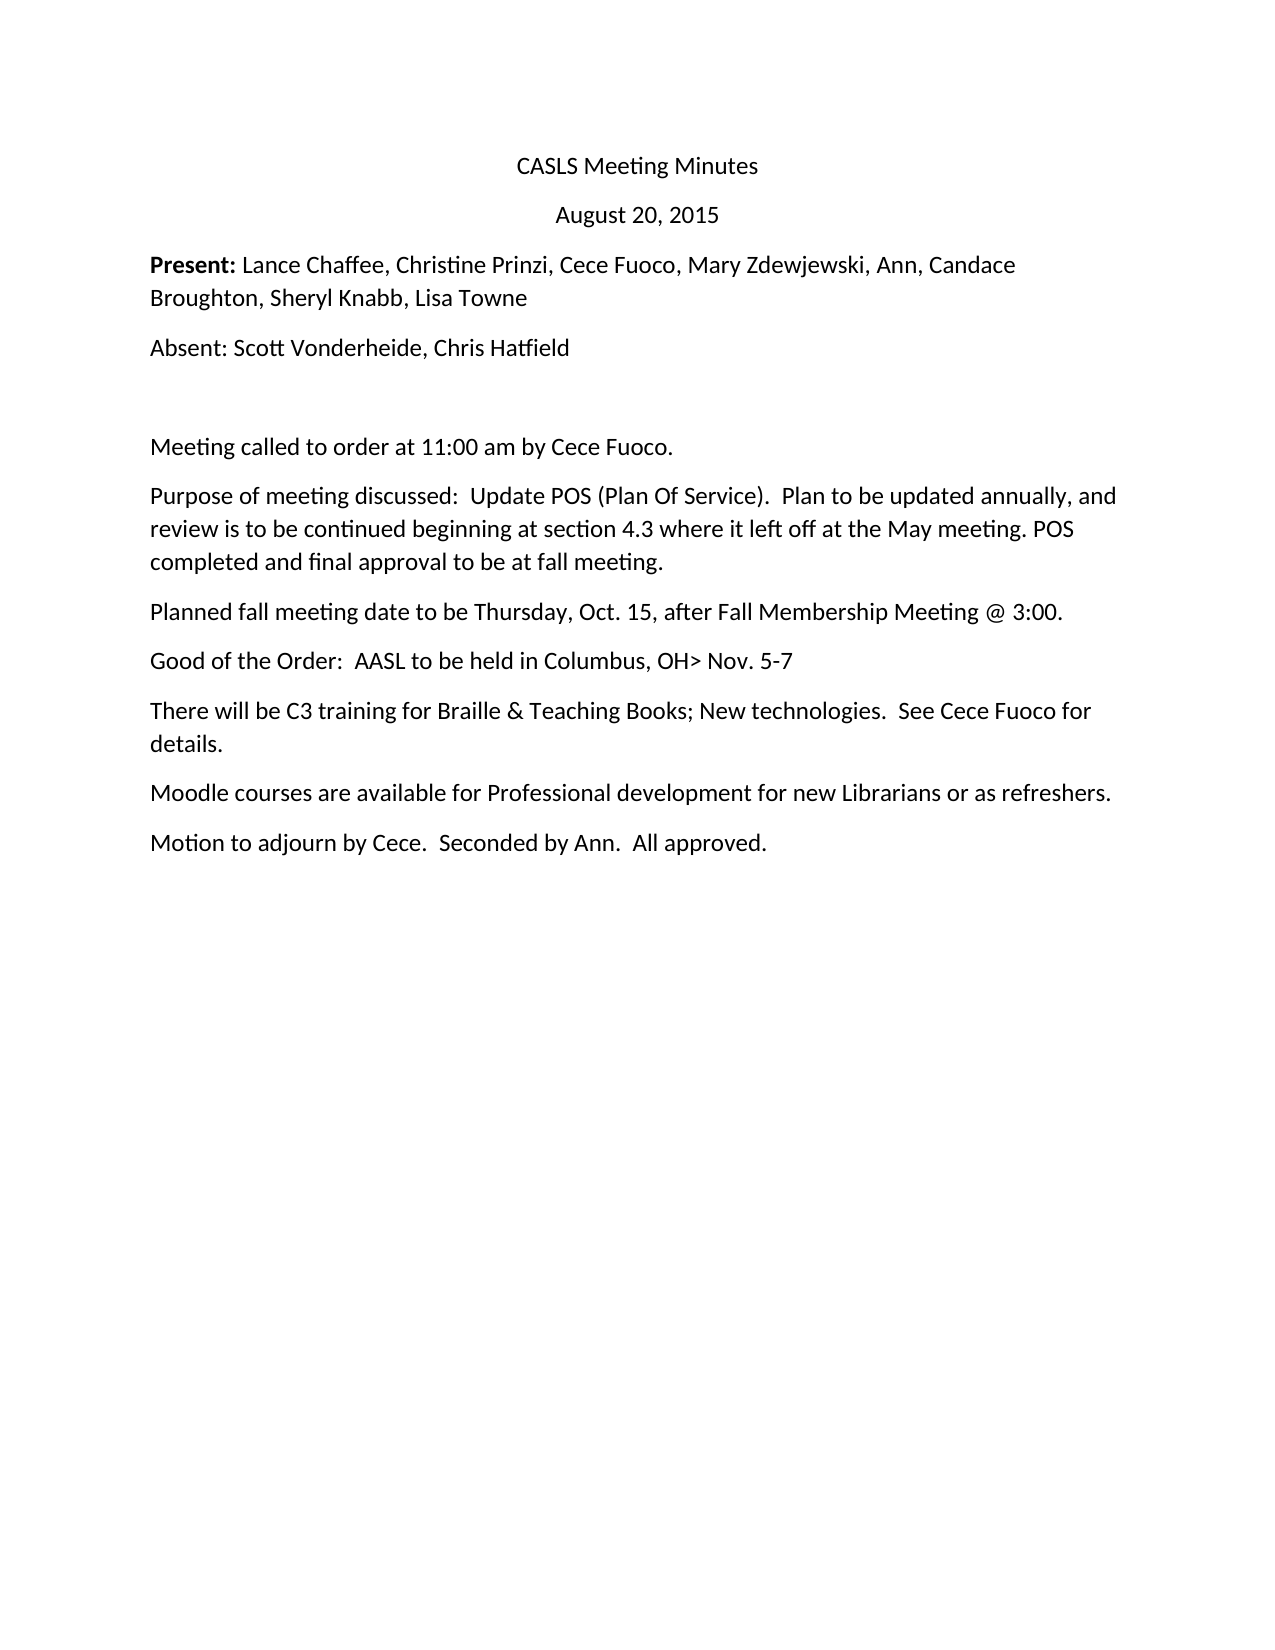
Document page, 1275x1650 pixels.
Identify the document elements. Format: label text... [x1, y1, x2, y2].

text Present: Lance Chaffee, Christine Prinzi, Cece Fuoco, Mary Zdewjewski, Ann, Candace Broughton, Sheryl Knabb, Lisa Towne [150, 249, 1125, 313]
text CASLS Meeting Minutes [150, 150, 1125, 181]
text Purpose of meeting discussed: Update POS (Plan Of Service). Plan to be updated annually, and review is to be continued beginning at section 4.3 where it left off at the May meeting. POS completed and final approval to be at fall meeting. [150, 480, 1125, 577]
text Absent: Scott Vonderheide, Chris Hatfield [150, 332, 1125, 362]
text Good of the Order: AASL to be held in Columbus, OH> Nov. 5-7 [150, 645, 1125, 676]
text Motion to adjourn by Cece. Seconded by Ann. All approved. [150, 827, 1125, 858]
text Moodle courses are available for Professional development for new Librarians or as refreshers. [150, 777, 1125, 808]
text Planned fall meeting date to be Thursday, Oct. 15, after Fall Membership Meeting @ 3:00. [150, 596, 1125, 626]
text August 20, 2015 [150, 199, 1125, 230]
text Meeting called to order at 11:00 am by Cece Fuoco. [150, 431, 1125, 461]
text There will be C3 training for Braille & Teaching Books; New technologies. See Cece Fuoco for details. [150, 695, 1125, 758]
